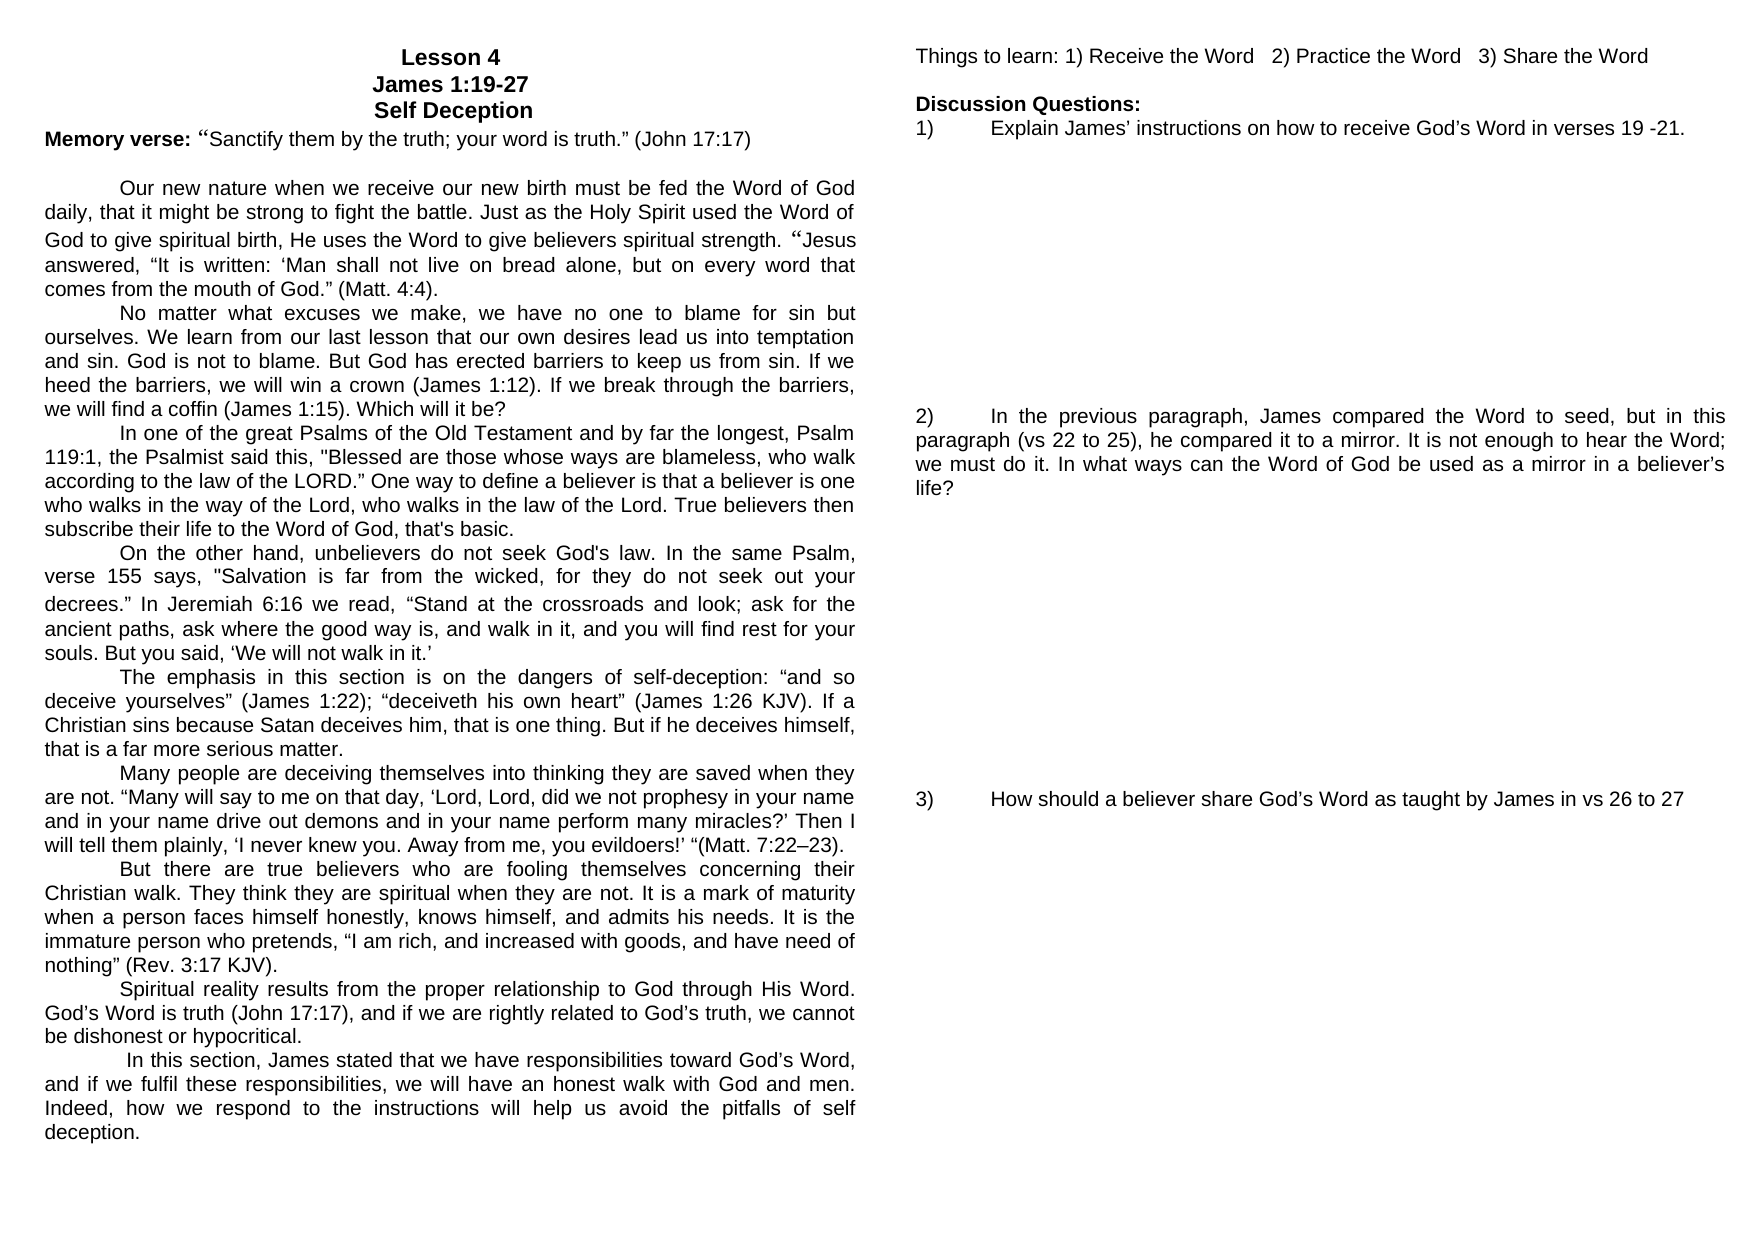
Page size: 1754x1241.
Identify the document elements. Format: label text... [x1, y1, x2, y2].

text In this section, James stated that we have responsibilities toward God’s Word, and if we fulfil these responsibilities, we will have an honest walk with God and men. Indeed, how we respond to the instructions will help us avoid the pitfalls of self deception. [44, 1048, 856, 1144]
text The emphasis in this section is on the dangers of self-deception: “and so deceive yourselves” (James 1:22); “deceiveth his own heart” (James 1:26 KJV). If a Christian sins because Satan deceives him, that is one thing. But if he deceives himself, that is a far more serious matter. [44, 665, 856, 761]
text On the other hand, unbelievers do not seek God's law. In the same Psalm, verse 155 says, "Salvation is far from the wicked, for they do not seek out your decrees.” In Jeremiah 6:16 we read, “Stand at the crossroads and look; ask for the ancient paths, ask where the good way is, and walk in it, and you will find rest for your souls. But you said, ‘We will not walk in it.’ [44, 540, 856, 665]
text Lesson 4 [44, 44, 856, 71]
text Our new nature when we receive our new birth must be fed the Word of God daily, that it might be strong to fight the battle. Just as the Holy Spirit used the Word of God to give spiritual birth, He uses the Word to give believers spiritual strength. “Jesus answered, “It is written: ‘Man shall not live on bread alone, but on every word that comes from the mouth of God.” (Matt. 4:4). [44, 176, 856, 301]
text Many people are deceiving themselves into thinking they are saved when they are not. “Many will say to me on that day, ‘Lord, Lord, did we not prophesy in your name and in your name drive out demons and in your name perform many miracles?’ Then I will tell them plainly, ‘I never knew you. Away from me, you evildoers!’ “(Matt. 7:22–23). [44, 761, 856, 857]
text Discussion Questions: [915, 92, 1728, 116]
text 2) In the previous paragraph, James compared the Word to seed, but in this paragraph (vs 22 to 25), he compared it to a mirror. It is not enough to hear the Word; we must do it. In what ways can the Word of God be used as a mirror in a believer’s life? [915, 404, 1728, 499]
text 1) Explain James’ instructions on how to receive God’s Word in verses 19 -21. [915, 116, 1728, 140]
text Spiritual reality results from the proper relationship to God through His Word. God’s Word is truth (John 17:17), and if we are rightly related to God’s truth, we cannot be dishonest or hypocritical. [44, 976, 856, 1048]
text Memory verse: “Sanctify them by the truth; your word is truth.” (John 17:17) [44, 123, 856, 152]
text 3) How should a believer share God’s Word as taught by James in vs 26 to 27 [915, 787, 1728, 811]
text Self Deception [44, 97, 856, 123]
text Things to learn: 1) Receive the Word 2) Practice the Word 3) Share the Word [915, 44, 1728, 68]
text James 1:19-27 [44, 71, 856, 97]
text No matter what excuses we make, we have no one to blame for sin but ourselves. We learn from our last lesson that our own desires lead us into temptation and sin. God is not to blame. But God has erected barriers to keep us from sin. If we heed the barriers, we will win a crown (James 1:12). If we break through the barriers, we will find a coffin (James 1:15). Which will it be? [44, 301, 856, 421]
text But there are true believers who are fooling themselves concerning their Christian walk. They think they are spiritual when they are not. It is a mark of maturity when a person faces himself honestly, knows himself, and admits his needs. It is the immature person who pretends, “I am rich, and increased with goods, and have need of nothing” (Rev. 3:17 KJV). [44, 857, 856, 976]
text In one of the great Psalms of the Old Testament and by far the longest, Psalm 119:1, the Psalmist said this, "Blessed are those whose ways are blameless, who walk according to the law of the LORD.” One way to define a believer is that a believer is one who walks in the way of the Lord, who walks in the law of the Lord. True believers then subscribe their life to the Word of God, that's basic. [44, 421, 856, 540]
